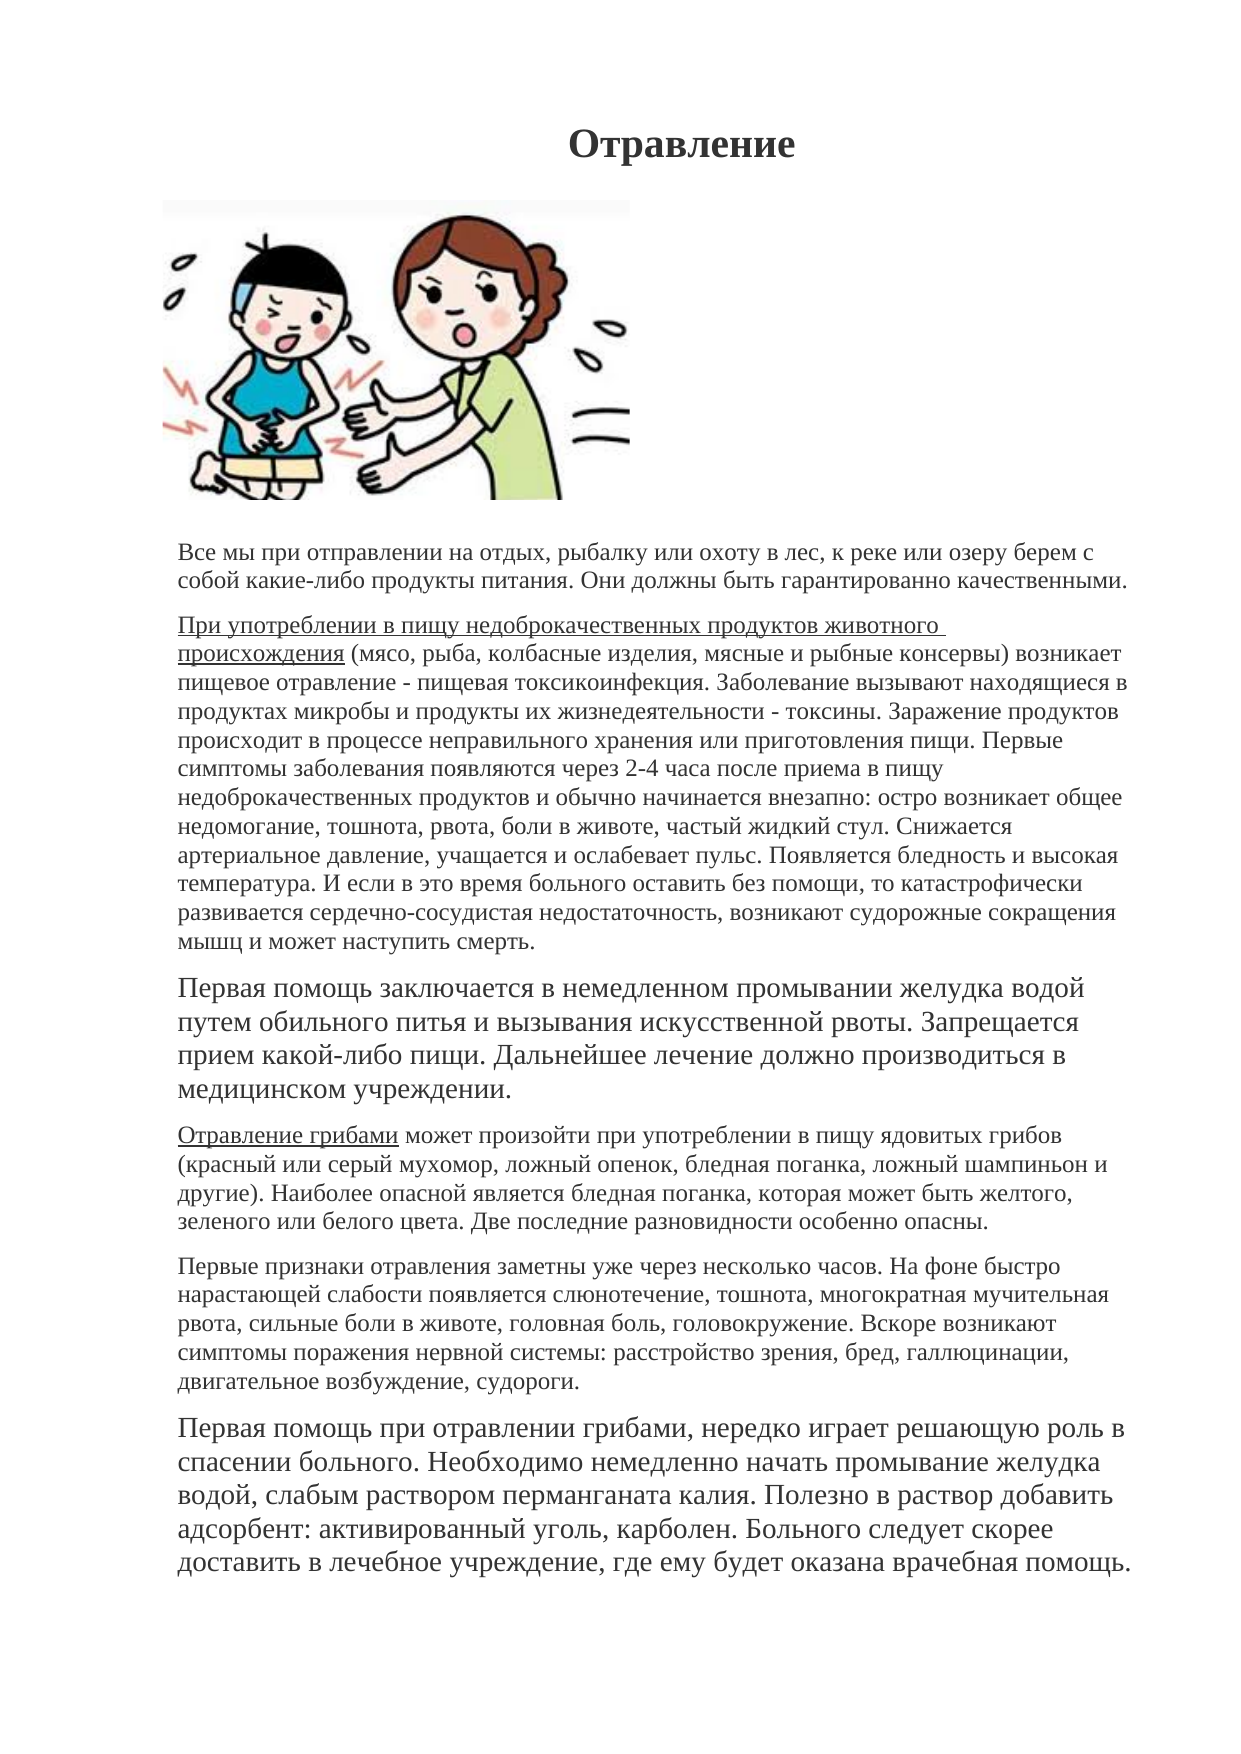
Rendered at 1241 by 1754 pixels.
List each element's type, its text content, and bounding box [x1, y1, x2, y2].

text Все мы при отправлении на отдых, рыбалку или охоту в лес, к реке или озеру берем с собой какие-либо продукты питания. Они должны быть гарантированно качественными. [177, 537, 1152, 594]
picture [162, 200, 630, 500]
text Первая помощь при отравлении грибами, нередко играет решающую роль в спасении больного. Необходимо немедленно начать промывание желудка водой, слабым раствором перманганата калия. Полезно в раствор добавить адсорбент: активированный уголь, карболен. Больного следует скорее доставить в лечебное учреждение, где ему будет оказана врачебная помощь. [177, 1410, 1152, 1578]
text Отравление [212, 118, 1152, 166]
text Первые признаки отравления заметны уже через несколько часов. На фоне быстро нарастающей слабости появляется слюнотечение, тошнота, многократная мучительная рвота, сильные боли в животе, головная боль, головокружение. Вскоре возникают симптомы поражения нервной системы: расстройство зрения, бред, галлюцинации, двигательное возбуждение, судороги. [177, 1251, 1152, 1394]
text Отравление грибами может произойти при употреблении в пищу ядовитых грибов (красный или серый мухомор, ложный опенок, бледная поганка, ложный шампиньон и другие). Наиболее опасной является бледная поганка, которая может быть желтого, зеленого или белого цвета. Две последние разновидности особенно опасны. [177, 1120, 1152, 1235]
text При употреблении в пищу недоброкачественных продуктов животного происхождения (мясо, рыба, колбасные изделия, мясные и рыбные консервы) возникает пищевое отравление - пищевая токсикоинфекция. Заболевание вызывают находящиеся в продуктах микробы и продукты их жизнедеятельности - токсины. Заражение продуктов происходит в процессе неправильного хранения или приготовления пищи. Первые симптомы заболевания появляются через 2-4 часа после приема в пищу недоброкачественных продуктов и обычно начинается внезапно: остро возникает общее недомогание, тошнота, рвота, боли в животе, частый жидкий стул. Снижается артериальное давление, учащается и ослабевает пульс. Появляется бледность и высокая температура. И если в это время больного оставить без помощи, то катастрофически развивается сердечно-сосудистая недостаточность, возникают судорожные сокращения мышц и может наступить смерть. [177, 610, 1152, 955]
text Первая помощь заключается в немедленном промывании желудка водой путем обильного питья и вызывания искусственной рвоты. Запрещается прием какой-либо пищи. Дальнейшее лечение должно производиться в медицинском учреждении. [177, 970, 1152, 1104]
